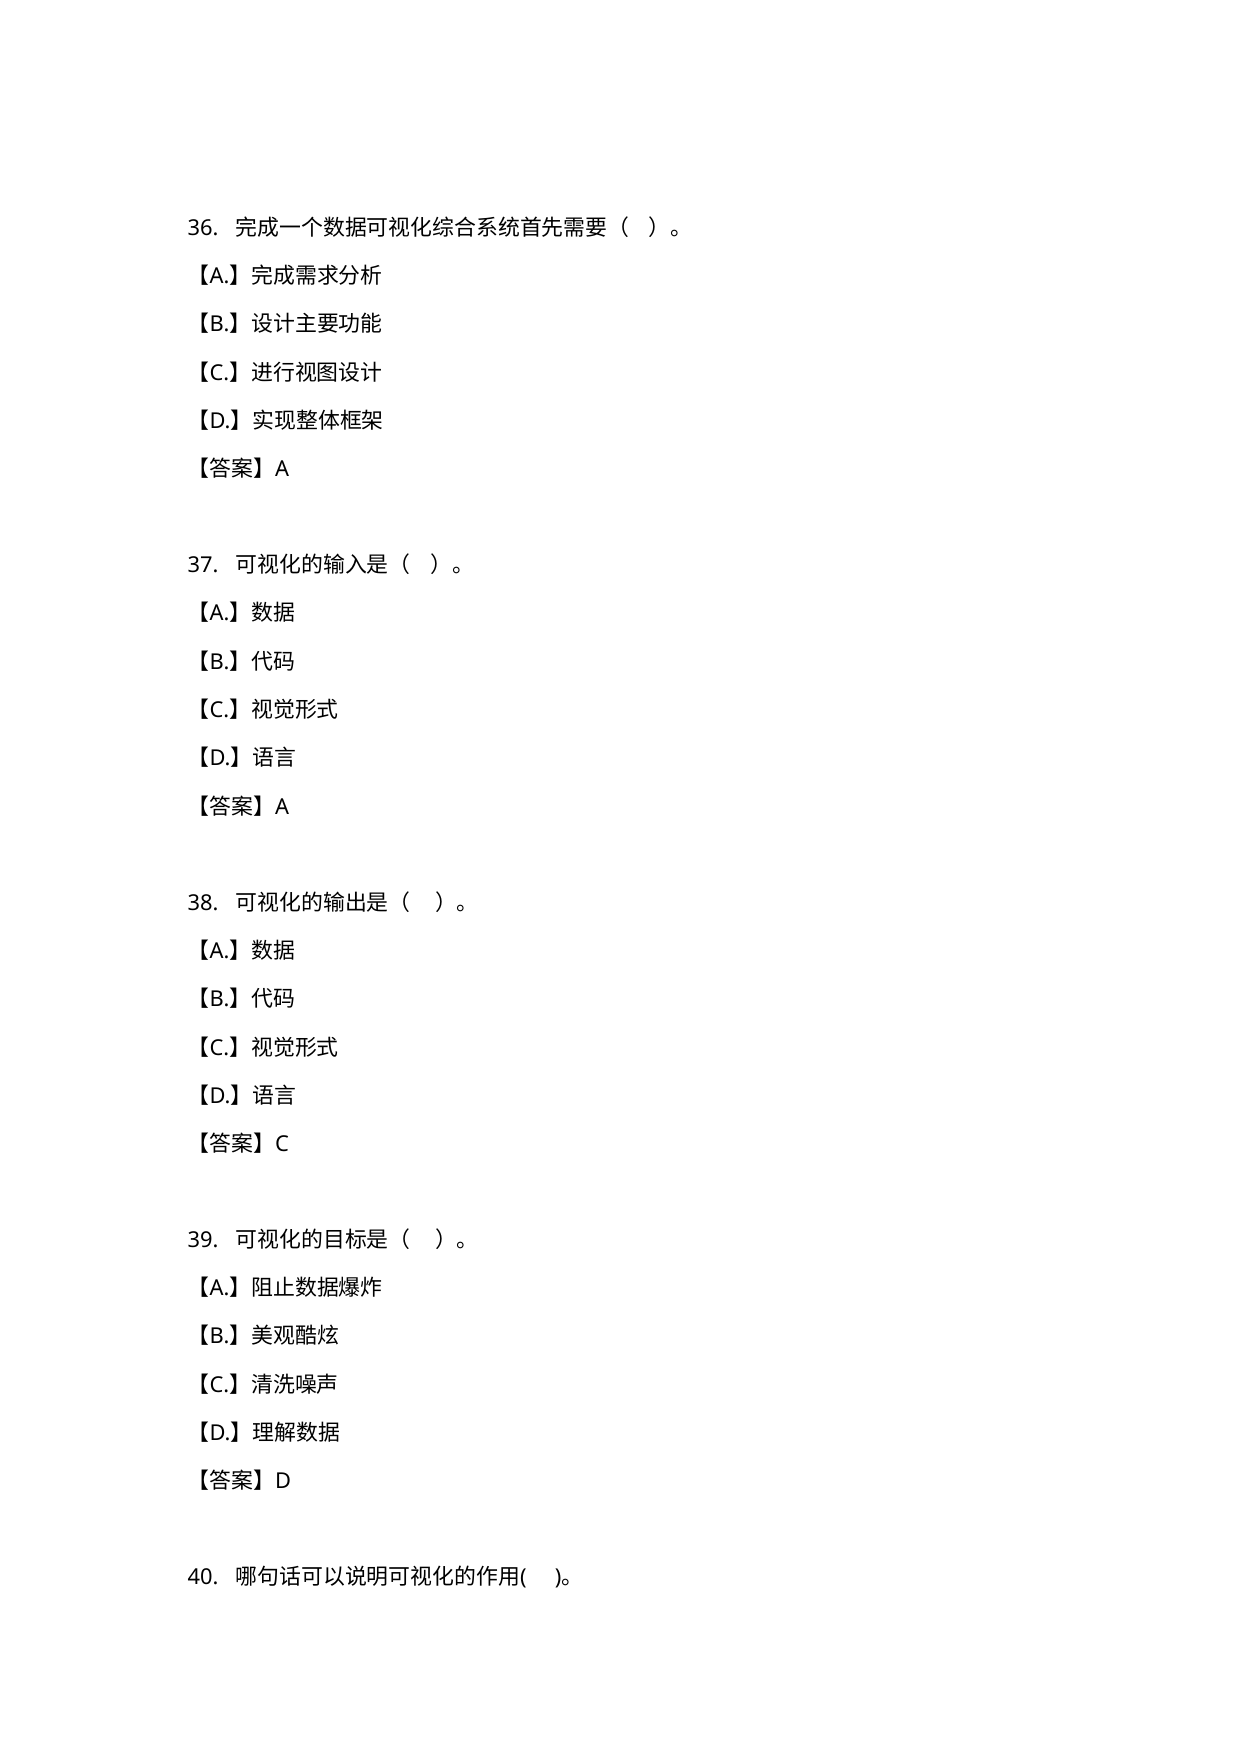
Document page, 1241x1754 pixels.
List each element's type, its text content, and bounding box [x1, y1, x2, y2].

text 【B.】美观酷炫 [187, 1318, 1053, 1351]
text 【D.】语言 [187, 740, 1053, 773]
text 【C.】视觉形式 [187, 692, 1053, 724]
text 【D.】理解数据 [187, 1415, 1053, 1447]
text 【答案】D [187, 1463, 1053, 1496]
list 可视化的目标是（ ）。 [187, 1222, 1053, 1254]
text 【C.】清洗噪声 [187, 1367, 1053, 1399]
list 哪句话可以说明可视化的作用( )。 [187, 1559, 1053, 1591]
text 【答案】A [187, 451, 1053, 483]
text 【A.】完成需求分析 [187, 258, 1053, 290]
text 【C.】视觉形式 [187, 1029, 1053, 1062]
text 【C.】进行视图设计 [187, 354, 1053, 387]
text 【A.】数据 [187, 932, 1053, 965]
text 【答案】C [187, 1126, 1053, 1158]
text 【A.】数据 [187, 595, 1053, 628]
text 【B.】代码 [187, 643, 1053, 676]
text 【D.】语言 [187, 1077, 1053, 1110]
list 可视化的输出是（ ）。 [187, 884, 1053, 917]
text 【B.】设计主要功能 [187, 306, 1053, 338]
text 【D.】实现整体框架 [187, 403, 1053, 435]
list 可视化的输入是（ ）。 [187, 547, 1053, 579]
text 【A.】阻止数据爆炸 [187, 1270, 1053, 1302]
text 【B.】代码 [187, 981, 1053, 1013]
text 【答案】A [187, 788, 1053, 821]
list 完成一个数据可视化综合系统首先需要（ ）。 [187, 209, 1053, 242]
